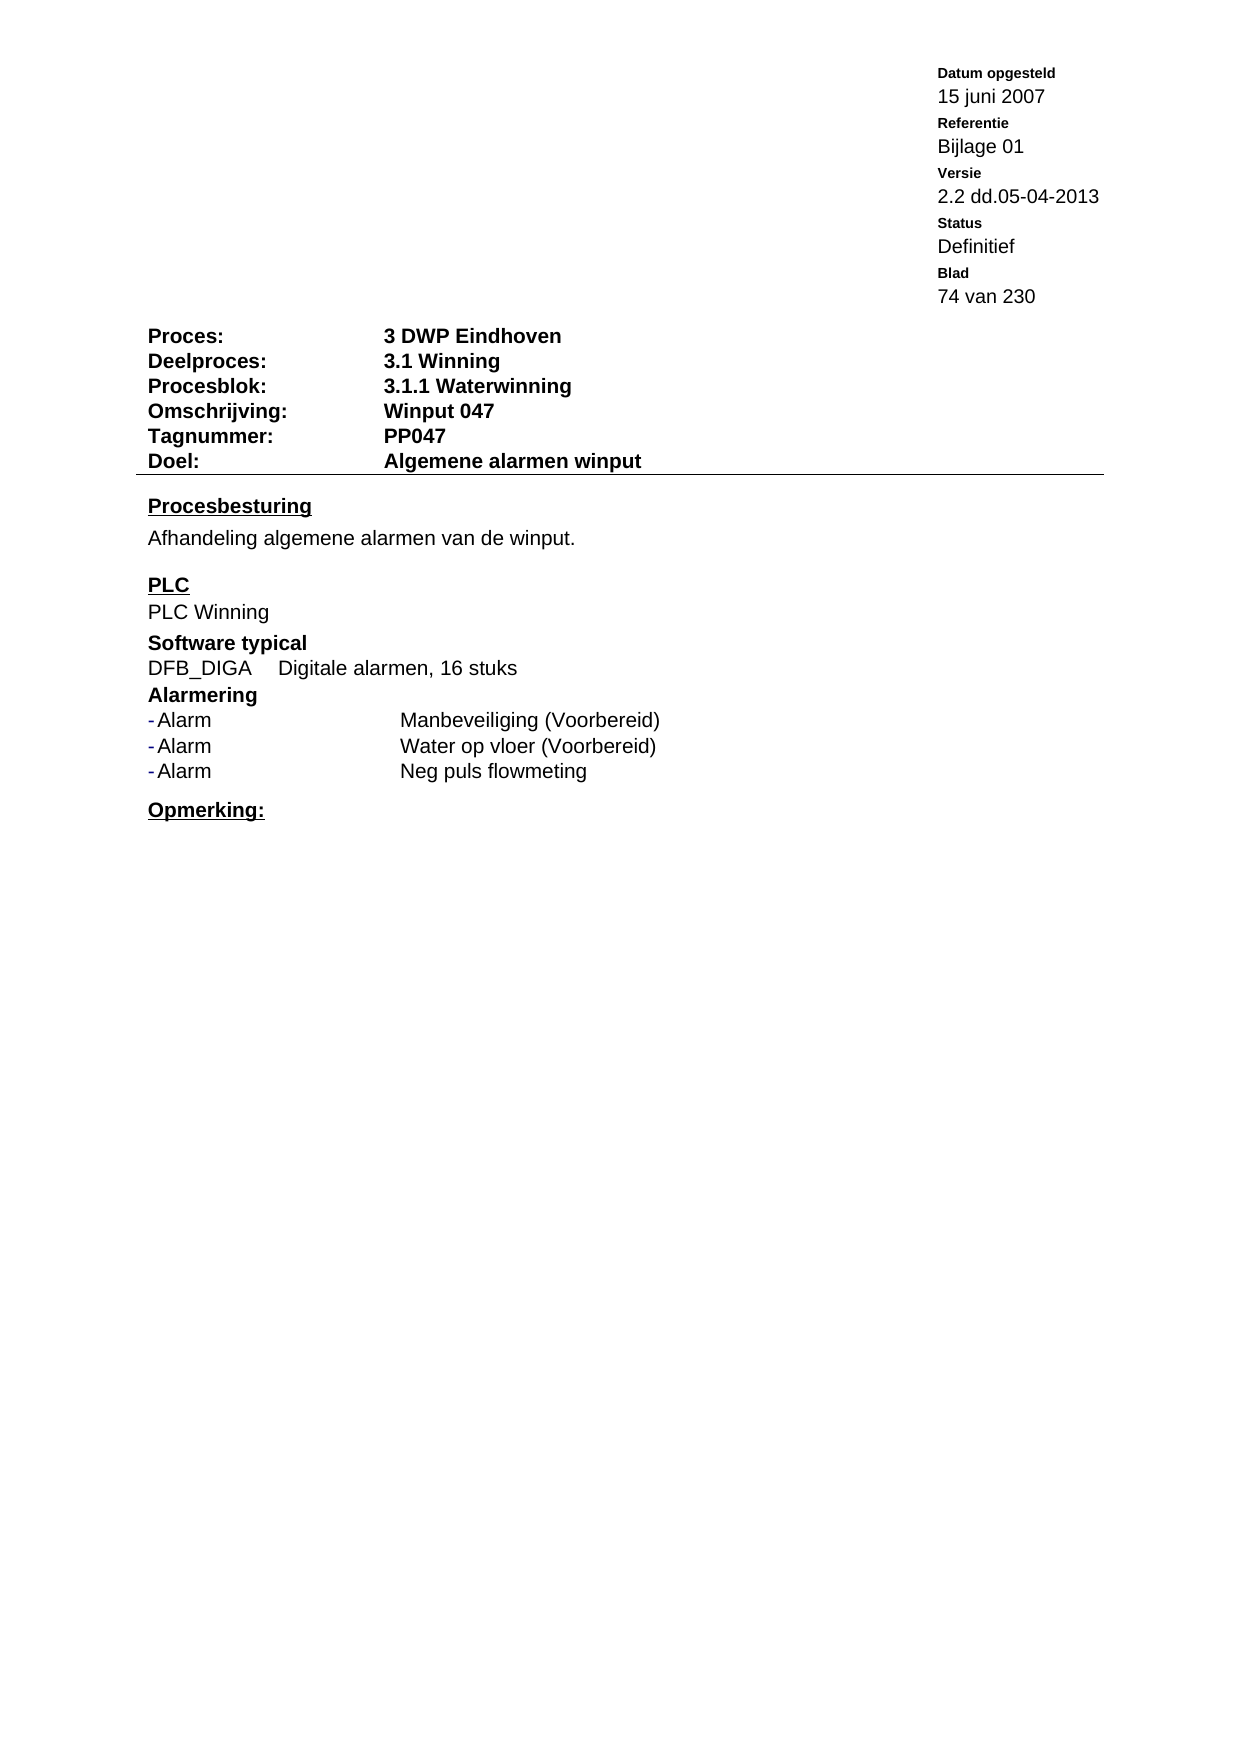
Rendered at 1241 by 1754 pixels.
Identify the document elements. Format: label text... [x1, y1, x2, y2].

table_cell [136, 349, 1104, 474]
text DFB_DIGA Digitale alarmen, 16 stuks [148, 655, 1148, 680]
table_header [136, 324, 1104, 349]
text PLC [148, 572, 1148, 597]
text Opmerking: [148, 797, 1148, 822]
text - Alarm Manbeveiliging (Voorbereid) [148, 708, 1148, 733]
text Procesbesturing [148, 494, 1148, 519]
text Afhandeling algemene alarmen van de winput. [148, 525, 1148, 550]
text Software typical [148, 630, 1148, 655]
text Alarmering [148, 682, 1148, 707]
text - Alarm Water op vloer (Voorbereid) [148, 733, 1148, 758]
text - Alarm Neg puls flowmeting [148, 758, 1148, 783]
text PLC Winning [148, 599, 1148, 624]
